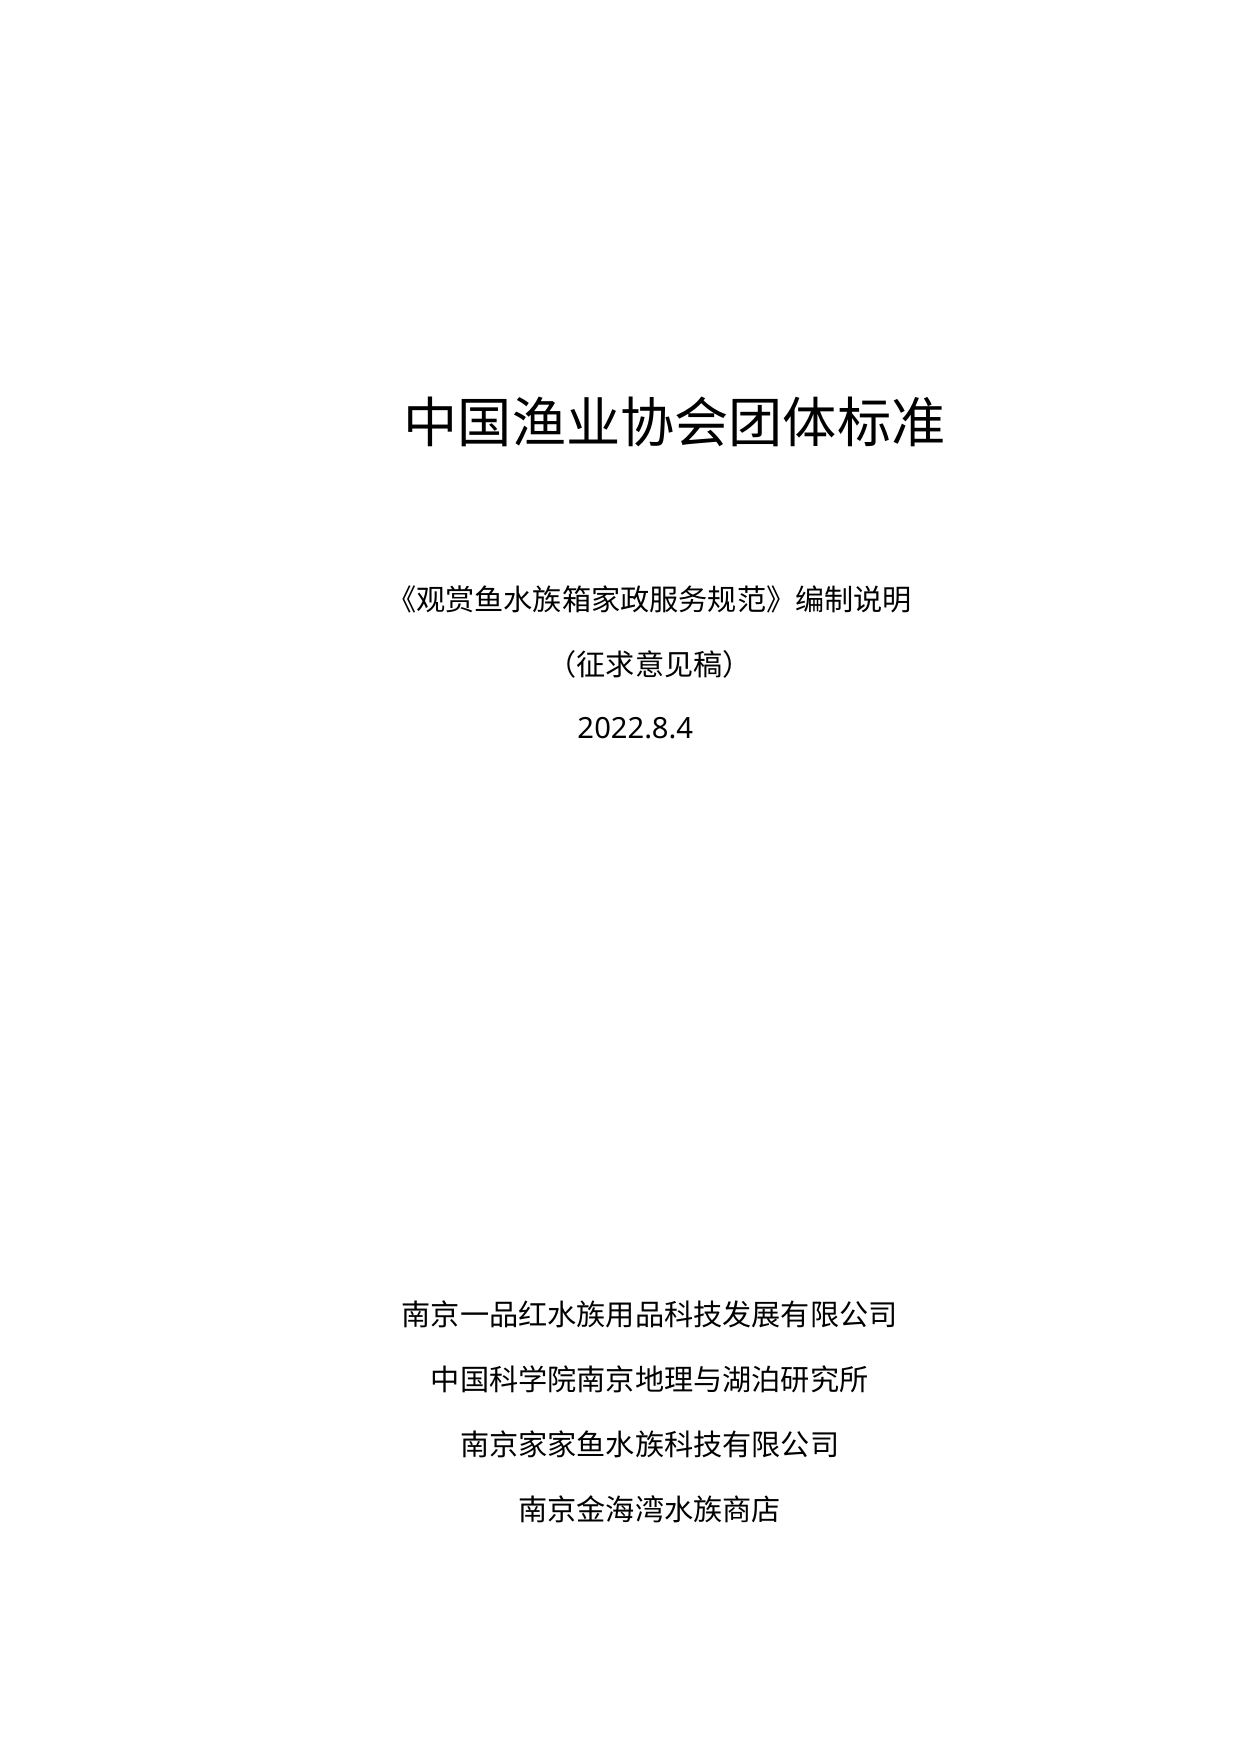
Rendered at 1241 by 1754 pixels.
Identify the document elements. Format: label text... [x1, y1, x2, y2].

text （征求意见稿） [187, 630, 1053, 695]
text 南京一品红水族用品科技发展有限公司 [187, 1280, 1053, 1345]
text 南京金海湾水族商店 [187, 1475, 1053, 1540]
text 南京家家鱼水族科技有限公司 [187, 1410, 1053, 1475]
text 《观赏鱼水族箱家政服务规范》编制说明 [187, 565, 1053, 630]
text 2022.8.4 [187, 695, 1053, 760]
text 中国科学院南京地理与湖泊研究所 [187, 1345, 1053, 1410]
text 中国渔业协会团体标准 [187, 370, 1053, 468]
